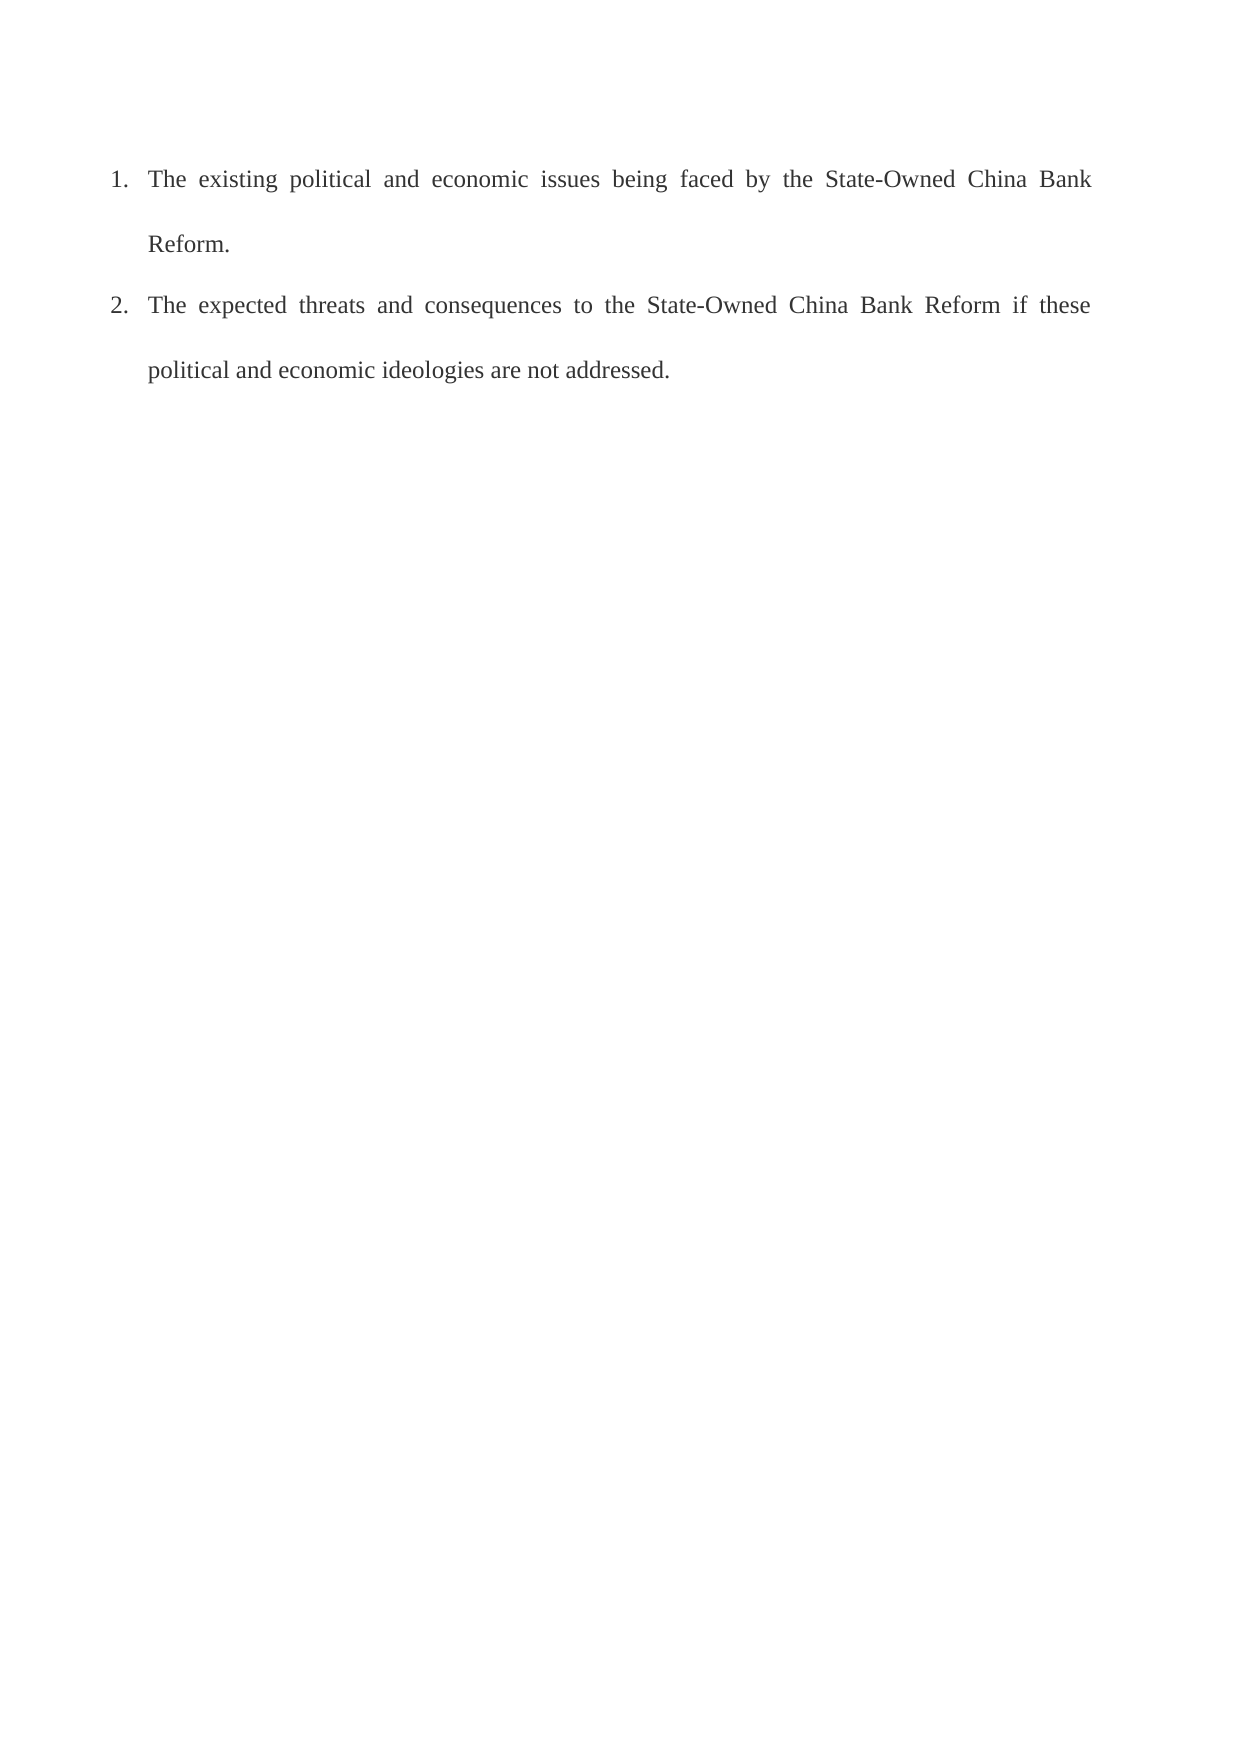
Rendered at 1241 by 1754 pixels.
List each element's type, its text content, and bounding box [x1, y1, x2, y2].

list The existing political and economic issues being faced by the State-Owned China Bank Reform. [110, 162, 1092, 259]
list The expected threats and consequences to the State-Owned China Bank Reform if these political and economic ideologies are not addressed. [110, 288, 1092, 386]
